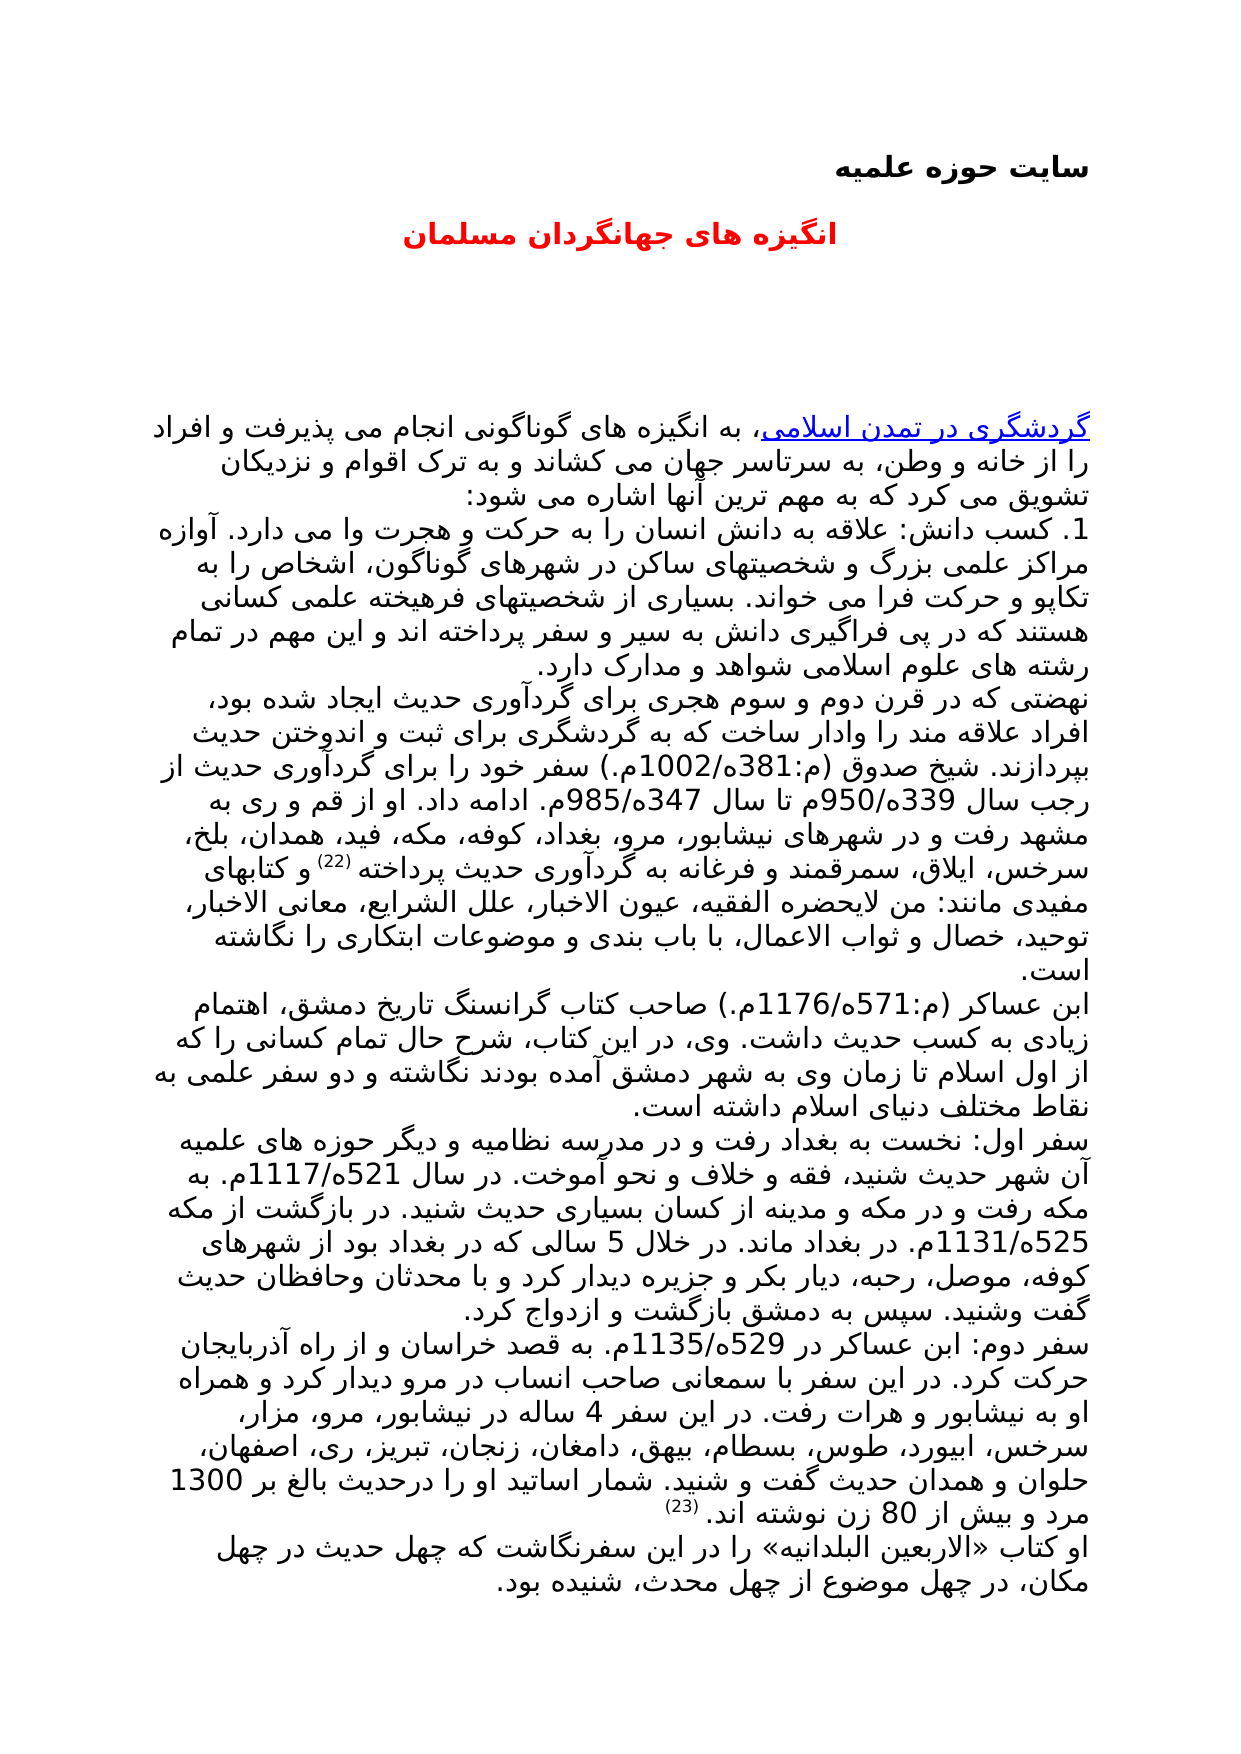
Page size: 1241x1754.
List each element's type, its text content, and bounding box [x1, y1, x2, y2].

text سايت حوزه علميه [150, 150, 1090, 184]
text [150, 410, 1090, 1599]
text انگیزه های جهانگردان مسلمان [150, 217, 1090, 251]
